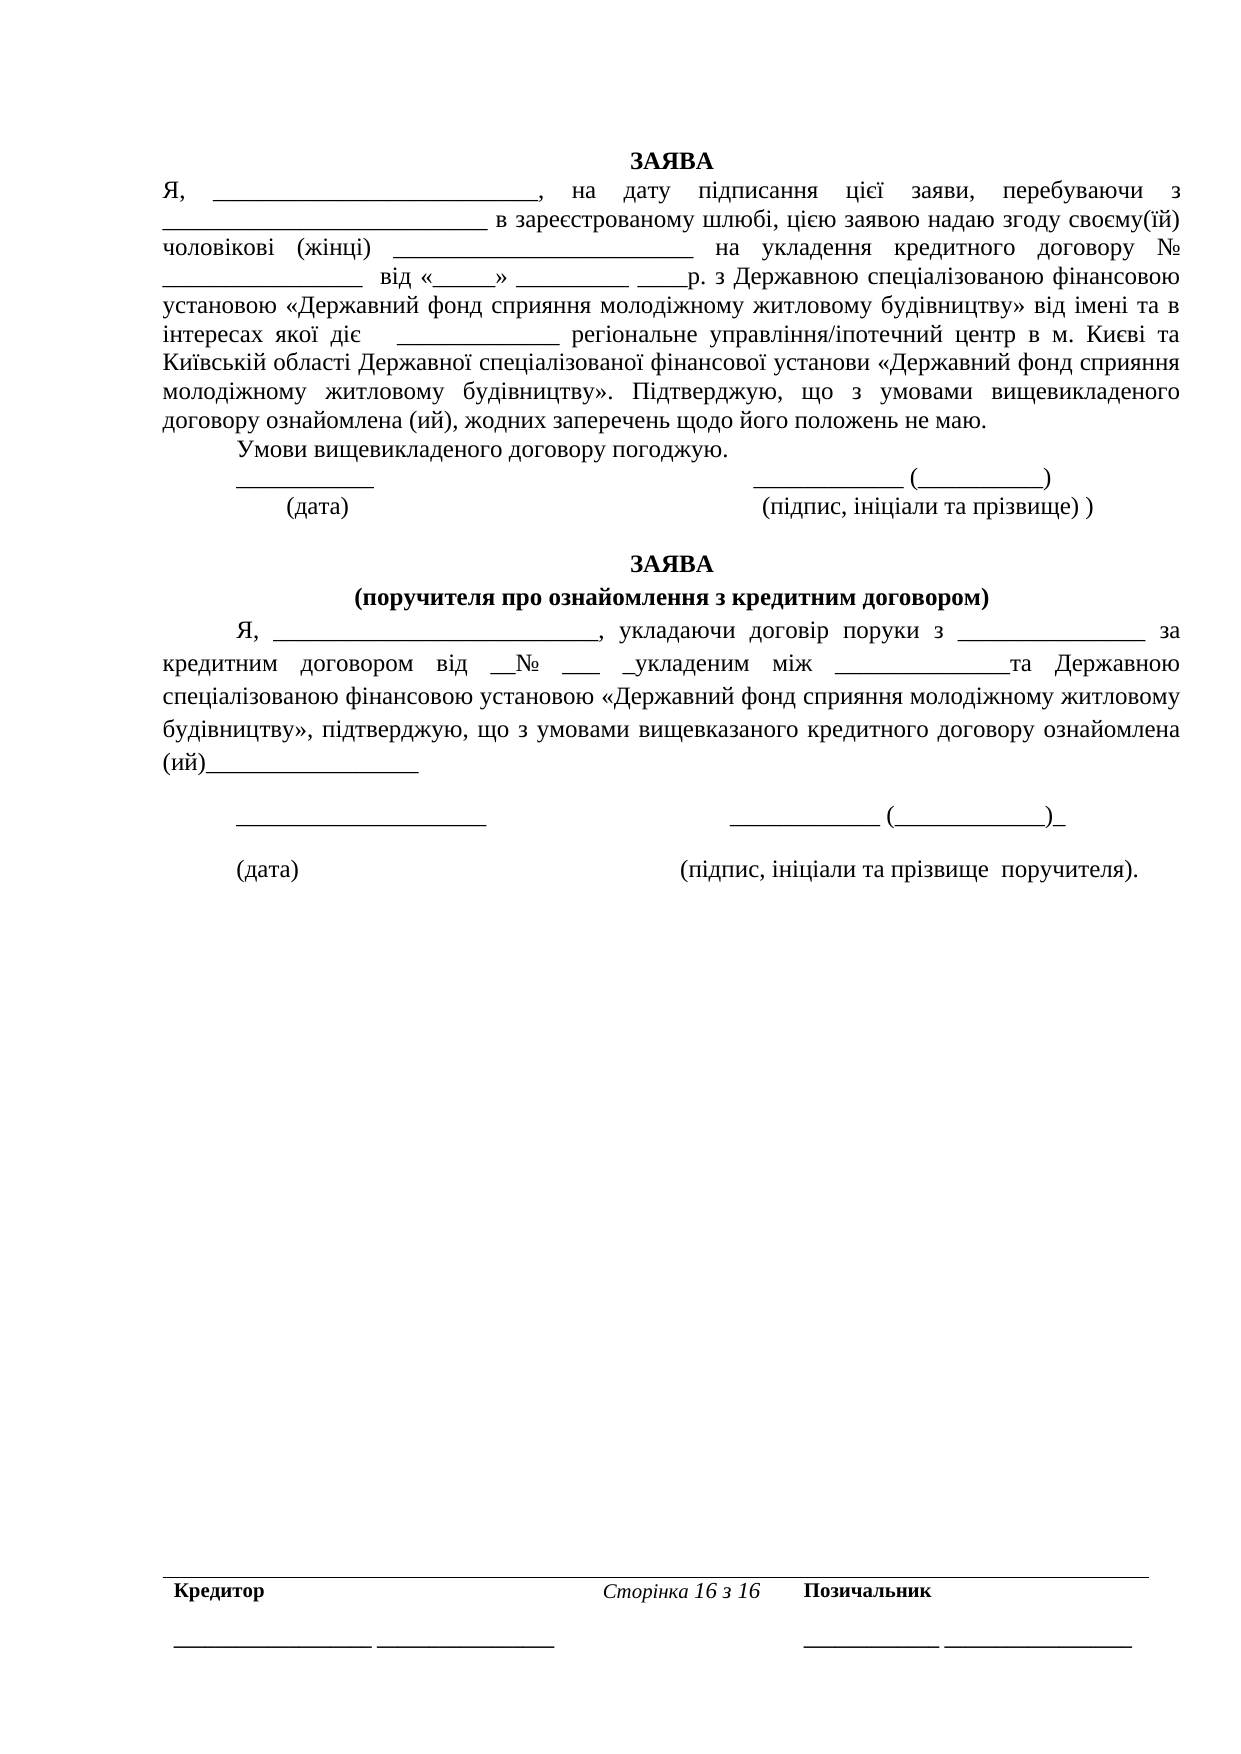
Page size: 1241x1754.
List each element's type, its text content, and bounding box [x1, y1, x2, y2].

text ___________ ____________ (__________) [162, 462, 1181, 491]
text (дата) (підпис, ініціали та прізвище поручителя). [162, 854, 1181, 883]
text ЗАЯВА [162, 549, 1181, 577]
text ____________________ ____________ (____________)_ [162, 801, 1181, 829]
text (дата) (підпис, ініціали та прізвище) ) [236, 491, 1181, 520]
text (поручителя про ознайомлення з кредитним договором) [162, 582, 1181, 610]
text Я, __________________________, на дату підписання цієї заяви, перебуваючи з __________________________ в зареєстрованому шлюбі, цією заявою надаю згоду своєму(їй) чоловікові (жінці) ________________________ на укладення кредитного договору № ________________ від «_____» _________ ____р. з Державною спеціалізованою фінансовою установою «Державний фонд сприяння молодіжному житловому будівництву» від імені та в інтересах якої діє _____________ регіональне управління/іпотечний центр в м. Києві та Київській області Державної спеціалізованої фінансової установи «Державний фонд сприяння молодіжному житловому будівництву». Підтверджую, що з умовами вищевикладеного договору ознайомлена (ий), жодних заперечень щодо його положень не маю. [162, 175, 1181, 434]
text Я, __________________________, укладаючи договір поруки з _______________ за кредитним договором від __№ ___ _укладеним між ______________та Державною спеціалізованою фінансовою установою «Державний фонд сприяння молодіжному житловому будівництву», підтверджую, що з умовами вищевказаного кредитного договору ознайомлена (ий)_________________ [162, 615, 1181, 776]
text Умови вищевикладеного договору погоджую. [162, 434, 1181, 462]
text ЗАЯВА [162, 146, 1181, 175]
